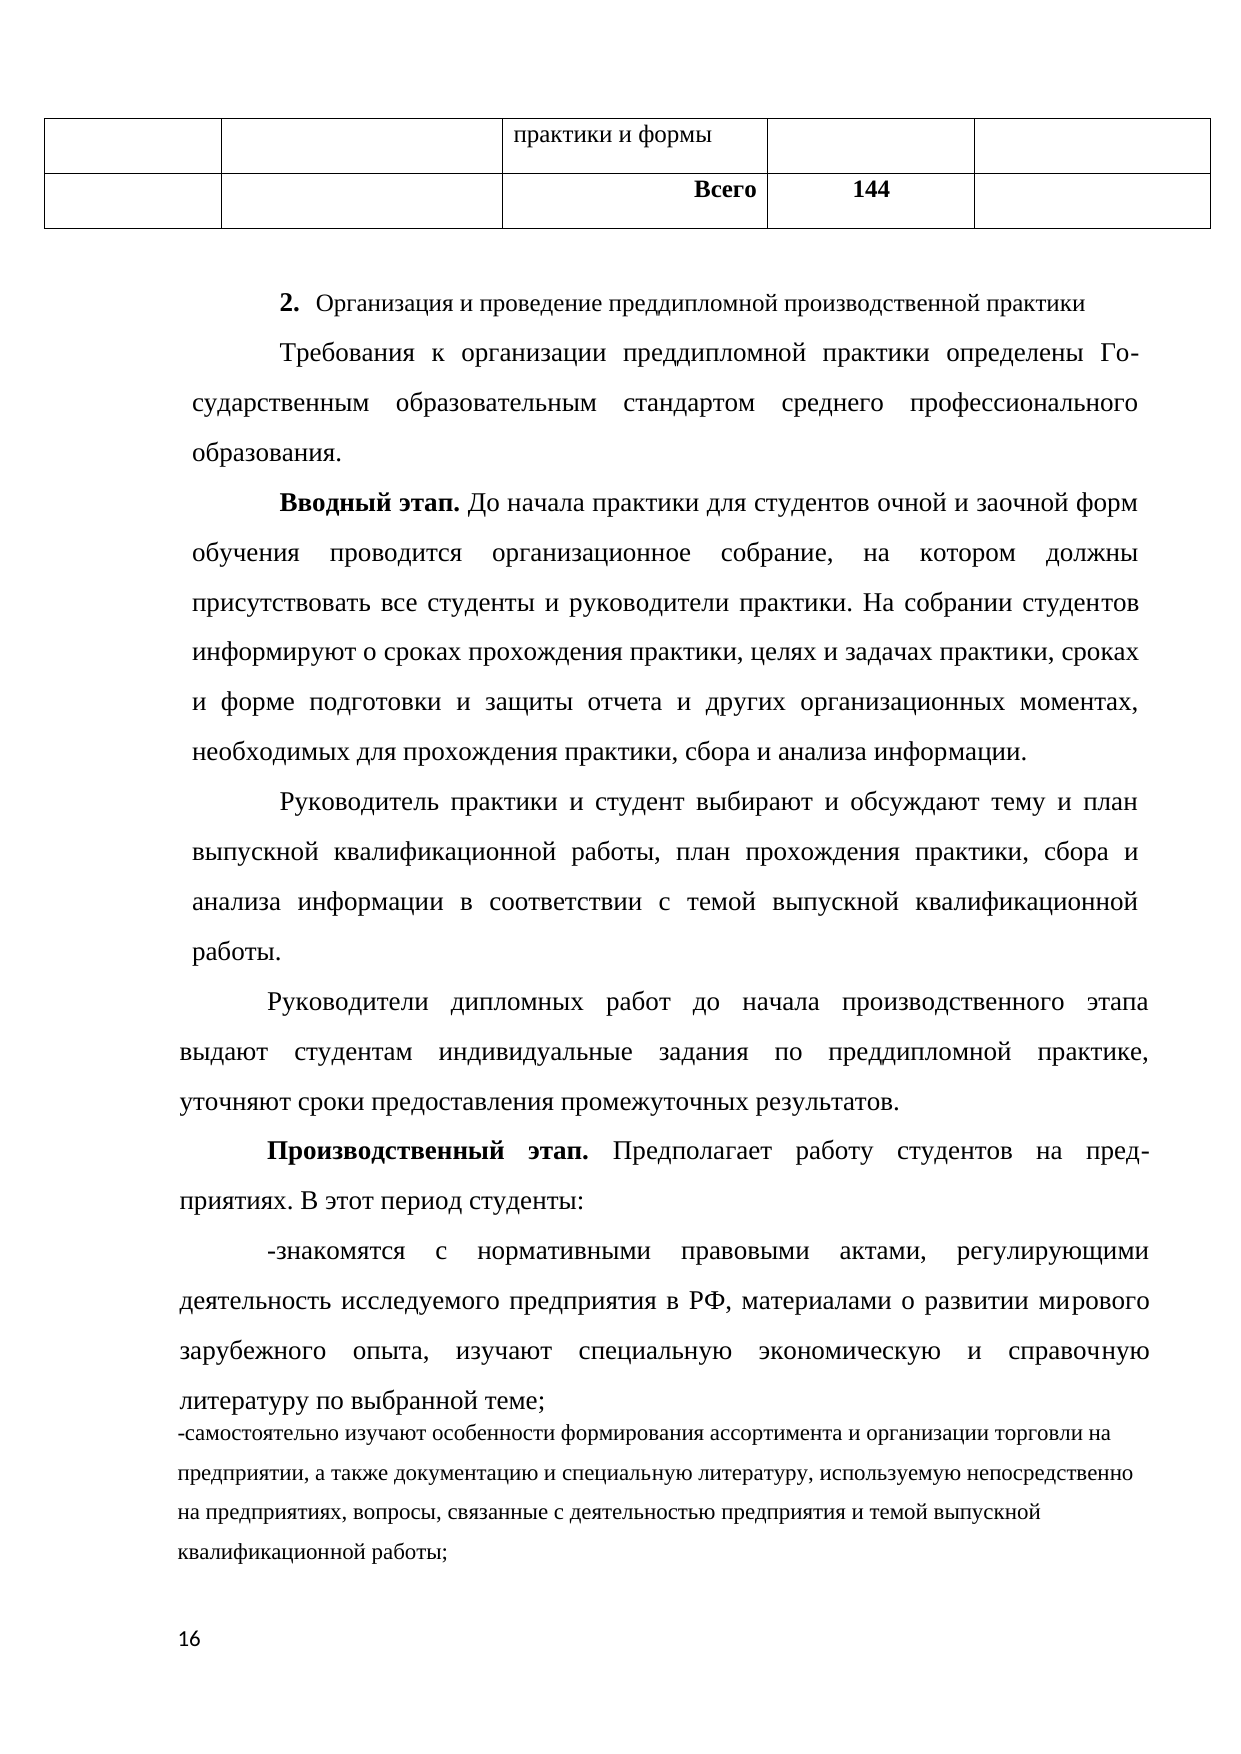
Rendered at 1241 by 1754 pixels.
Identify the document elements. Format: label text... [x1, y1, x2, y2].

table_cell [222, 174, 502, 228]
text -знакомятся с нормативными правовыми актами, регулирующими деятельность исследуемого предприятия в РФ, материалами о развитии мирового зарубежного опыта, изучают специальную экономическую и справочную литературу по выбранной теме; [179, 1220, 1149, 1419]
text Производственный этап. Предполагает работу студентов на предприятиях. В этот период студенты: [179, 1120, 1149, 1220]
text Руководители дипломных работ до начала производственного этапа выдают студентам индивидуальные задания по преддипломной практике, уточняют сроки предоставления промежуточных результатов. [179, 970, 1149, 1120]
table_cell [222, 119, 502, 173]
table_cell Всего [503, 174, 767, 228]
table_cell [503, 119, 767, 173]
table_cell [45, 119, 221, 173]
text Вводный этап. До начала практики для студентов очной и заочной форм обучения проводится организационное собрание, на котором должны присутствовать все студенты и руководители практики. На собрании студентов информируют о сроках прохождения практики, целях и задачах практики, сроках и форме подготовки и защиты отчета и других организационных моментах, необходимых для прохождения практики, сбора и анализа информации. [192, 471, 1139, 771]
text Руководитель практики и студент выбирают и обсуждают тему и план выпускной квалификационной работы, план прохождения практики, сбора и анализа информации в соответствии с темой выпускной квалификационной работы. [192, 771, 1139, 970]
table_cell [975, 174, 1210, 228]
table_cell [45, 174, 221, 228]
table_cell [975, 119, 1210, 173]
table_cell 6 [768, 119, 974, 173]
table_cell 144 [768, 174, 974, 228]
list Организация и проведение преддипломной производственной практики [192, 272, 1139, 322]
text -самостоятельно изучают особенности формирования ассортимента и организации торговли на предприятии, а также документацию и специальную литературу, используемую непосредственно на предприятиях, вопросы, связанные с деятельностью предприятия и темой выпускной квалификационной работы; [177, 1419, 1152, 1564]
text Требования к организации преддипломной практики определены Государственным образовательным стандартом среднего профессионального образования. [192, 322, 1139, 471]
